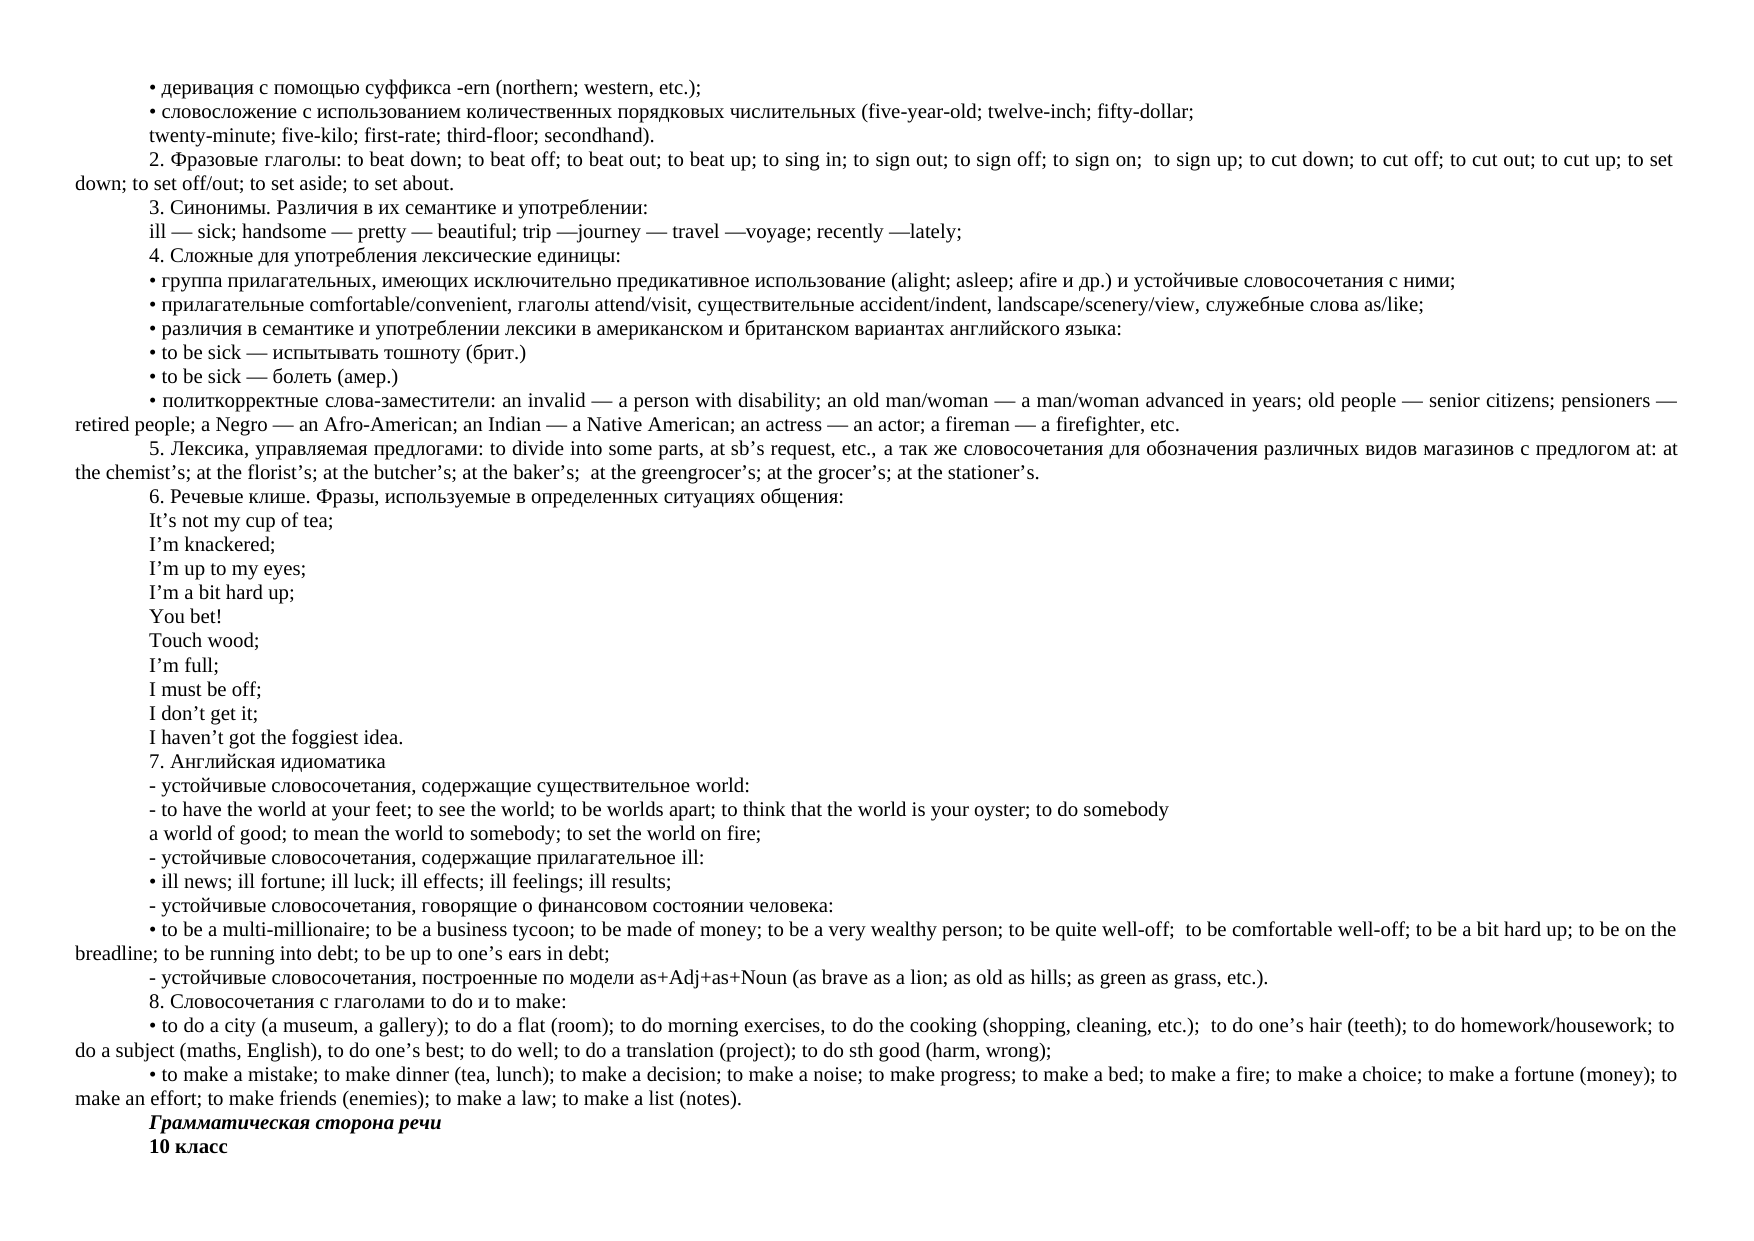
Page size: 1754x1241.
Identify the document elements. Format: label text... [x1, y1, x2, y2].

text 3. Синонимы. Различия в их семантике и употреблении: [75, 195, 1679, 219]
text • to be sick — испытывать тошноту (брит.) [75, 340, 1679, 364]
text Грамматическая сторона речи [75, 1110, 1679, 1134]
text twenty-minute; five-kilo; first-rate; third-floor; secondhand). [75, 123, 1679, 147]
text • политкорректные слова-заместители: an invalid — a person with disability; an old man/woman — a man/woman advanced in years; old people — senior citizens; pensioners — retired people; a Negro — an Afro-American; an Indian — a Native American; an actress — an actor; a fireman — a firefighter, etc. [75, 388, 1679, 436]
text I’m knackered; [75, 532, 1679, 556]
text I’m up to my eyes; [75, 556, 1679, 580]
text 2. Фразовые глаголы: to beat down; to beat off; to beat out; to beat up; to sing in; to sign out; to sign off; to sign on; to sign up; to cut down; to cut off; to cut out; to cut up; to set down; to set off/out; to set aside; to set about. [75, 147, 1679, 195]
text - to have the world at your feet; to see the world; to be worlds apart; to think that the world is your oyster; to do somebody [75, 797, 1679, 821]
text ill — sick; handsome — pretty — beautiful; trip —journey — travel —voyage; recently —lately; [75, 219, 1679, 243]
text • to do a city (a museum, a gallery); to do a flat (room); to do morning exercises, to do the cooking (shopping, cleaning, etc.); to do one’s hair (teeth); to do homework/housework; to do a subject (maths, English), to do one’s best; to do well; to do a translation (project); to do sth good (harm, wrong); [75, 1013, 1679, 1062]
text • to make a mistake; to make dinner (tea, lunch); to make a decision; to make a noise; to make progress; to make a bed; to make a fire; to make a choice; to make a fortune (money); to make an effort; to make friends (enemies); to make a law; to make a list (notes). [75, 1062, 1679, 1110]
text 5. Лексика, управляемая предлогами: to divide into some parts, at sb’s request, etc., а так же словосочетания для обозначения различных видов магазинов с предлогом at: at the chemist’s; at the florist’s; at the butcher’s; at the baker’s; at the greengrocer’s; at the grocer’s; at the stationer’s. [75, 436, 1679, 484]
text I’m full; [75, 652, 1679, 677]
text - устойчивые словосочетания, построенные по модели as+Adj+as+Noun (as brave as a lion; as old as hills; as green as grass, etc.). [75, 965, 1679, 989]
text 6. Речевые клише. Фразы, используемые в определенных ситуациях общения: [75, 484, 1679, 508]
text 4. Сложные для употребления лексические единицы: [75, 243, 1679, 267]
text a world of good; to mean the world to somebody; to set the world on fire; [75, 821, 1679, 845]
text • группа прилагательных, имеющих исключительно предикативное использование (alight; asleep; afire и др.) и устойчивые словосочетания с ними; [75, 267, 1679, 292]
text • прилагательные comfortable/convenient, глаголы attend/visit, существительные accident/indent, landscape/scenery/view, служебные слова as/like; [75, 292, 1679, 316]
text • деривация с помощью суффикса -ern (northern; western, etc.); [75, 75, 1679, 99]
text It’s not my cup of tea; [75, 508, 1679, 532]
text • to be sick — болеть (амер.) [75, 364, 1679, 388]
text I don’t get it; [75, 701, 1679, 725]
text 10 класс [75, 1134, 1679, 1158]
text 7. Английская идиоматика [75, 749, 1679, 773]
text - устойчивые словосочетания, содержащие прилагательное ill: [75, 845, 1679, 869]
text • ill news; ill fortune; ill luck; ill effects; ill feelings; ill results; [75, 869, 1679, 893]
text • различия в семантике и употреблении лексики в американском и британском вариантах английского языка: [75, 316, 1679, 340]
text • to be a multi-millionaire; to be a business tycoon; to be made of money; to be a very wealthy person; to be quite well-off; to be comfortable well-off; to be a bit hard up; to be on the breadline; to be running into debt; to be up to one’s ears in debt; [75, 917, 1679, 965]
text • словосложение с использованием количественных порядковых числительных (five-year-old; twelve-inch; fifty-dollar; [75, 99, 1679, 123]
text - устойчивые словосочетания, говорящие о финансовом состоянии человека: [75, 893, 1679, 917]
text I must be off; [75, 677, 1679, 701]
text 8. Словосочетания с глаголами to do и to make: [75, 989, 1679, 1013]
text You bet! [75, 604, 1679, 628]
text - устойчивые словосочетания, содержащие существительное world: [75, 773, 1679, 797]
text Touch wood; [75, 628, 1679, 652]
text I’m a bit hard up; [75, 580, 1679, 604]
text I haven’t got the foggiest idea. [75, 725, 1679, 749]
